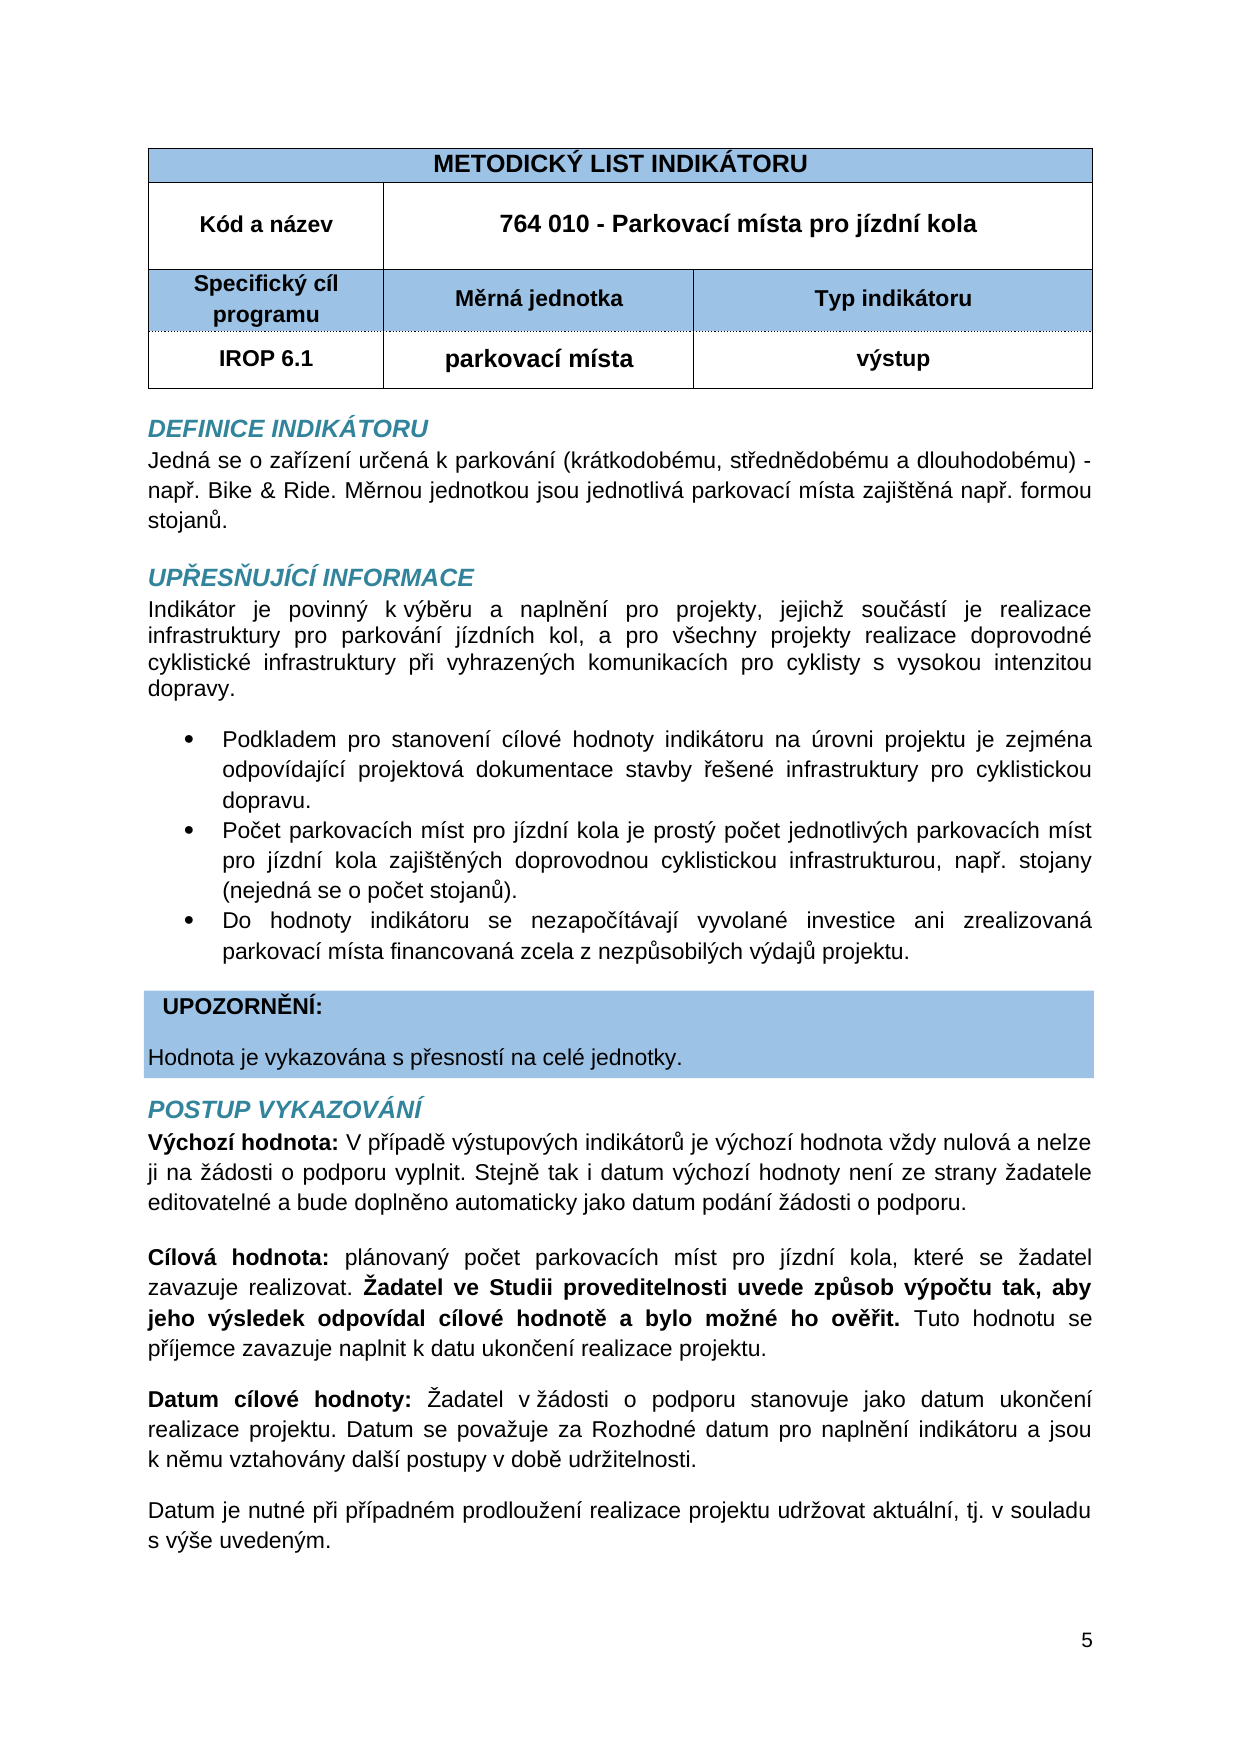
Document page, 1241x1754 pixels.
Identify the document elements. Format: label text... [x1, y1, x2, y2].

text Datum cílové hodnoty: Žadatel v žádosti o podporu stanovuje jako datum ukončení realizace projektu. Datum se považuje za Rozhodné datum pro naplnění indikátoru a jsou k němu vztahovány další postupy v době udržitelnosti. [148, 1386, 1092, 1473]
text Definice indikátoru [148, 414, 1092, 443]
text Upřesňující informace [148, 563, 1092, 591]
list Do hodnoty indikátoru se nezapočítávají vyvolané investice ani zrealizovaná parkovací místa financovaná zcela z nezpůsobilých výdajů projektu. [185, 907, 1092, 964]
table_cell 764 010 - Parkovací místa pro jízdní kola [384, 183, 1092, 269]
text postup vykazování [148, 1096, 1092, 1124]
table_cell Specifický cíl programu [149, 270, 383, 331]
table_cell výstup [694, 331, 1092, 388]
table_cell Typ indikátoru [694, 270, 1092, 331]
table_header METODICKÝ LIST INDIKÁTORU [149, 149, 1092, 182]
text Jedná se o zařízení určená k parkování (krátkodobému, střednědobému a dlouhodobému) - např. Bike & Ride. Měrnou jednotkou jsou jednotlivá parkovací místa zajištěná např. formou stojanů. [148, 447, 1092, 534]
table_cell IROP 6.1 [149, 331, 383, 388]
text Cílová hodnota: plánovaný počet parkovacích míst pro jízdní kola, které se žadatel zavazuje realizovat. Žadatel ve Studii proveditelnosti uvede způsob výpočtu tak, aby jeho výsledek odpovídal cílové hodnotě a bylo možné ho ověřit. Tuto hodnotu se příjemce zavazuje naplnit k datu ukončení realizace projektu. [148, 1244, 1092, 1361]
text Indikátor je povinný k výběru a naplnění pro projekty, jejichž součástí je realizace infrastruktury pro parkování jízdních kol, a pro všechny projekty realizace doprovodné cyklistické infrastruktury při vyhrazených komunikacích pro cyklisty s vysokou intenzitou dopravy. [148, 596, 1092, 701]
text Datum je nutné při případném prodloužení realizace projektu udržovat aktuální, tj. v souladu s výše uvedeným. [148, 1497, 1092, 1554]
table_cell parkovací místa [384, 331, 693, 388]
text Hodnota je vykazována s přesností na celé jednotky. [148, 1044, 1092, 1071]
text UPOZORNĚNÍ: [162, 993, 1069, 1019]
list Počet parkovacích míst pro jízdní kola je prostý počet jednotlivých parkovacích míst pro jízdní kola zajištěných doprovodnou cyklistickou infrastrukturou, např. stojany (nejedná se o počet stojanů). [185, 817, 1092, 903]
list Podkladem pro stanovení cílové hodnoty indikátoru na úrovni projektu je zejména odpovídající projektová dokumentace stavby řešené infrastruktury pro cyklistickou dopravu. [185, 726, 1092, 813]
table_cell Měrná jednotka [384, 270, 693, 331]
table_cell Kód a název [149, 183, 383, 269]
text Výchozí hodnota: V případě výstupových indikátorů je výchozí hodnota vždy nulová a nelze ji na žádosti o podporu vyplnit. Stejně tak i datum výchozí hodnoty není ze strany žadatele editovatelné a bude doplněno automaticky jako datum podání žádosti o podporu. [148, 1128, 1092, 1215]
